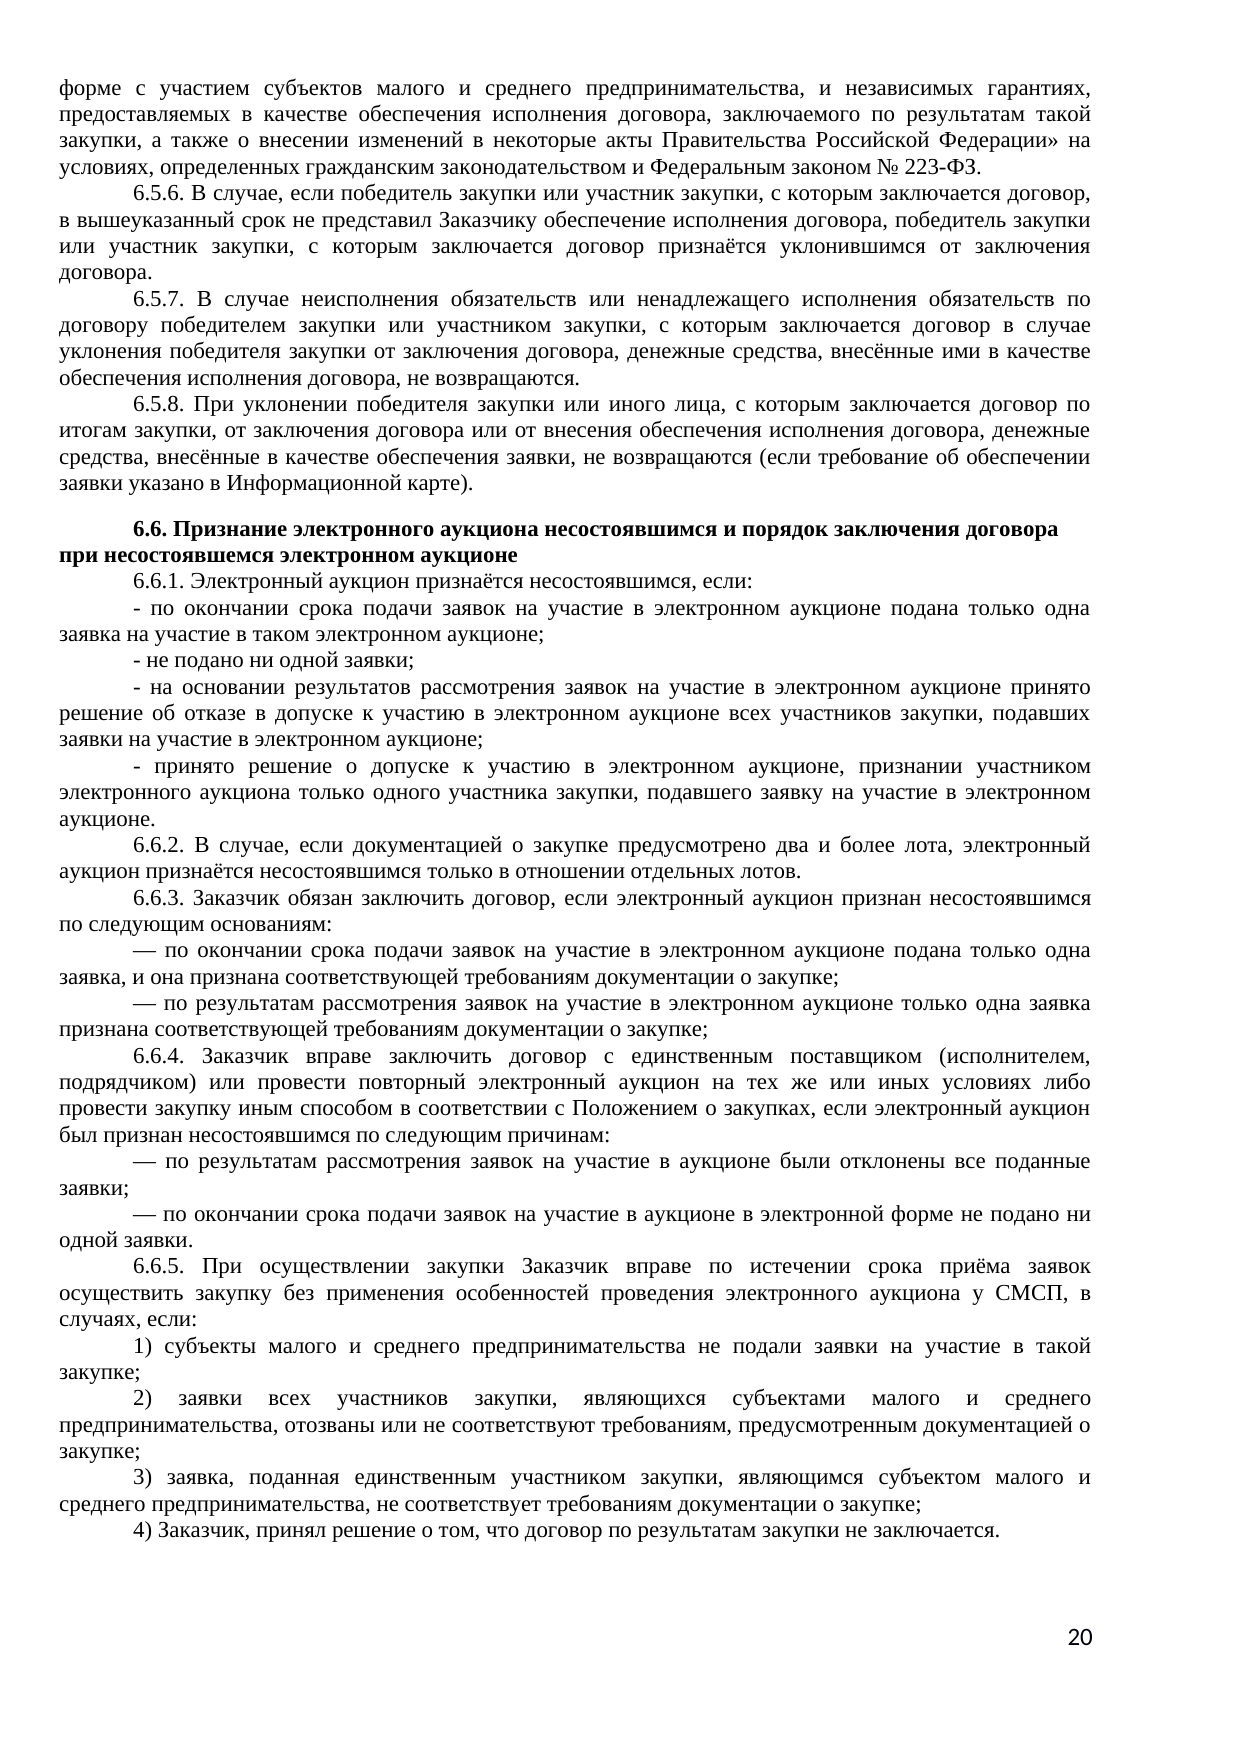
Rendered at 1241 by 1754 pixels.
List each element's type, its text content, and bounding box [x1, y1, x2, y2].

text 6.5.6. В случае, если победитель закупки или участник закупки, с которым заключается договор, в вышеуказанный срок не представил Заказчику обеспечение исполнения договора, победитель закупки или участник закупки, с которым заключается договор признаётся уклонившимся от заключения договора. [59, 179, 1092, 285]
text - на основании результатов рассмотрения заявок на участие в электронном аукционе принято решение об отказе в допуске к участию в электронном аукционе всех участников закупки, подавших заявки на участие в электронном аукционе; [59, 673, 1092, 752]
text 6.6.2. В случае, если документацией о закупке предусмотрено два и более лота, электронный аукцион признаётся несостоявшимся только в отношении отдельных лотов. [59, 831, 1092, 884]
text — по результатам рассмотрения заявок на участие в аукционе были отклонены все поданные заявки; [59, 1147, 1092, 1200]
text 6.6.3. Заказчик обязан заключить договор, если электронный аукцион признан несостоявшимся по следующим основаниям: [59, 884, 1092, 936]
text 6.5.7. В случае неисполнения обязательств или ненадлежащего исполнения обязательств по договору победителем закупки или участником закупки, с которым заключается договор в случае уклонения победителя закупки от заключения договора, денежные средства, внесённые ими в качестве обеспечения исполнения договора, не возвращаются. [59, 285, 1092, 390]
text - по окончании срока подачи заявок на участие в электронном аукционе подана только одна заявка на участие в таком электронном аукционе; [59, 594, 1092, 646]
text — по результатам рассмотрения заявок на участие в электронном аукционе только одна заявка признана соответствующей требованиям документации о закупке; [59, 989, 1092, 1042]
text 3) заявка, поданная единственным участником закупки, являющимся субъектом малого и среднего предпринимательства, не соответствует требованиям документации о закупке; [59, 1463, 1092, 1516]
text - не подано ни одной заявки; [59, 646, 1092, 673]
text 1) субъекты малого и среднего предпринимательства не подали заявки на участие в такой закупке; [59, 1332, 1092, 1384]
text 6.6.1. Электронный аукцион признаётся несостоявшимся, если: [59, 567, 1092, 594]
text - принято решение о допуске к участию в электронном аукционе, признании участником электронного аукциона только одного участника закупки, подавшего заявку на участие в электронном аукционе. [59, 752, 1092, 831]
text — по окончании срока подачи заявок на участие в аукционе в электронной форме не подано ни одной заявки. [59, 1200, 1092, 1253]
text 6.6.5. При осуществлении закупки Заказчик вправе по истечении срока приёма заявок осуществить закупку без применения особенностей проведения электронного аукциона у СМСП, в случаях, если: [59, 1253, 1092, 1332]
text 6.5.8. При уклонении победителя закупки или иного лица, с которым заключается договор по итогам закупки, от заключения договора или от внесения обеспечения исполнения договора, денежные средства, внесённые в качестве обеспечения заявки, не возвращаются (если требование об обеспечении заявки указано в Информационной карте). [59, 390, 1092, 496]
text — по окончании срока подачи заявок на участие в электронном аукционе подана только одна заявка, и она признана соответствующей требованиям документации о закупке; [59, 936, 1092, 989]
text 4) Заказчик, принял решение о том, что договор по результатам закупки не заключается. [59, 1516, 1092, 1542]
text 2) заявки всех участников закупки, являющихся субъектами малого и среднего предпринимательства, отозваны или не соответствуют требованиям, предусмотренным документацией о закупке; [59, 1384, 1092, 1463]
text 6.6.4. Заказчик вправе заключить договор с единственным поставщиком (исполнителем, подрядчиком) или провести повторный электронный аукцион на тех же или иных условиях либо провести закупку иным способом в соответствии с Положением о закупках, если электронный аукцион был признан несостоявшимся по следующим причинам: [59, 1042, 1092, 1147]
text 6.6. Признание электронного аукциона несостоявшимся и порядок заключения договора при несостоявшемся электронном аукционе [59, 515, 1092, 567]
